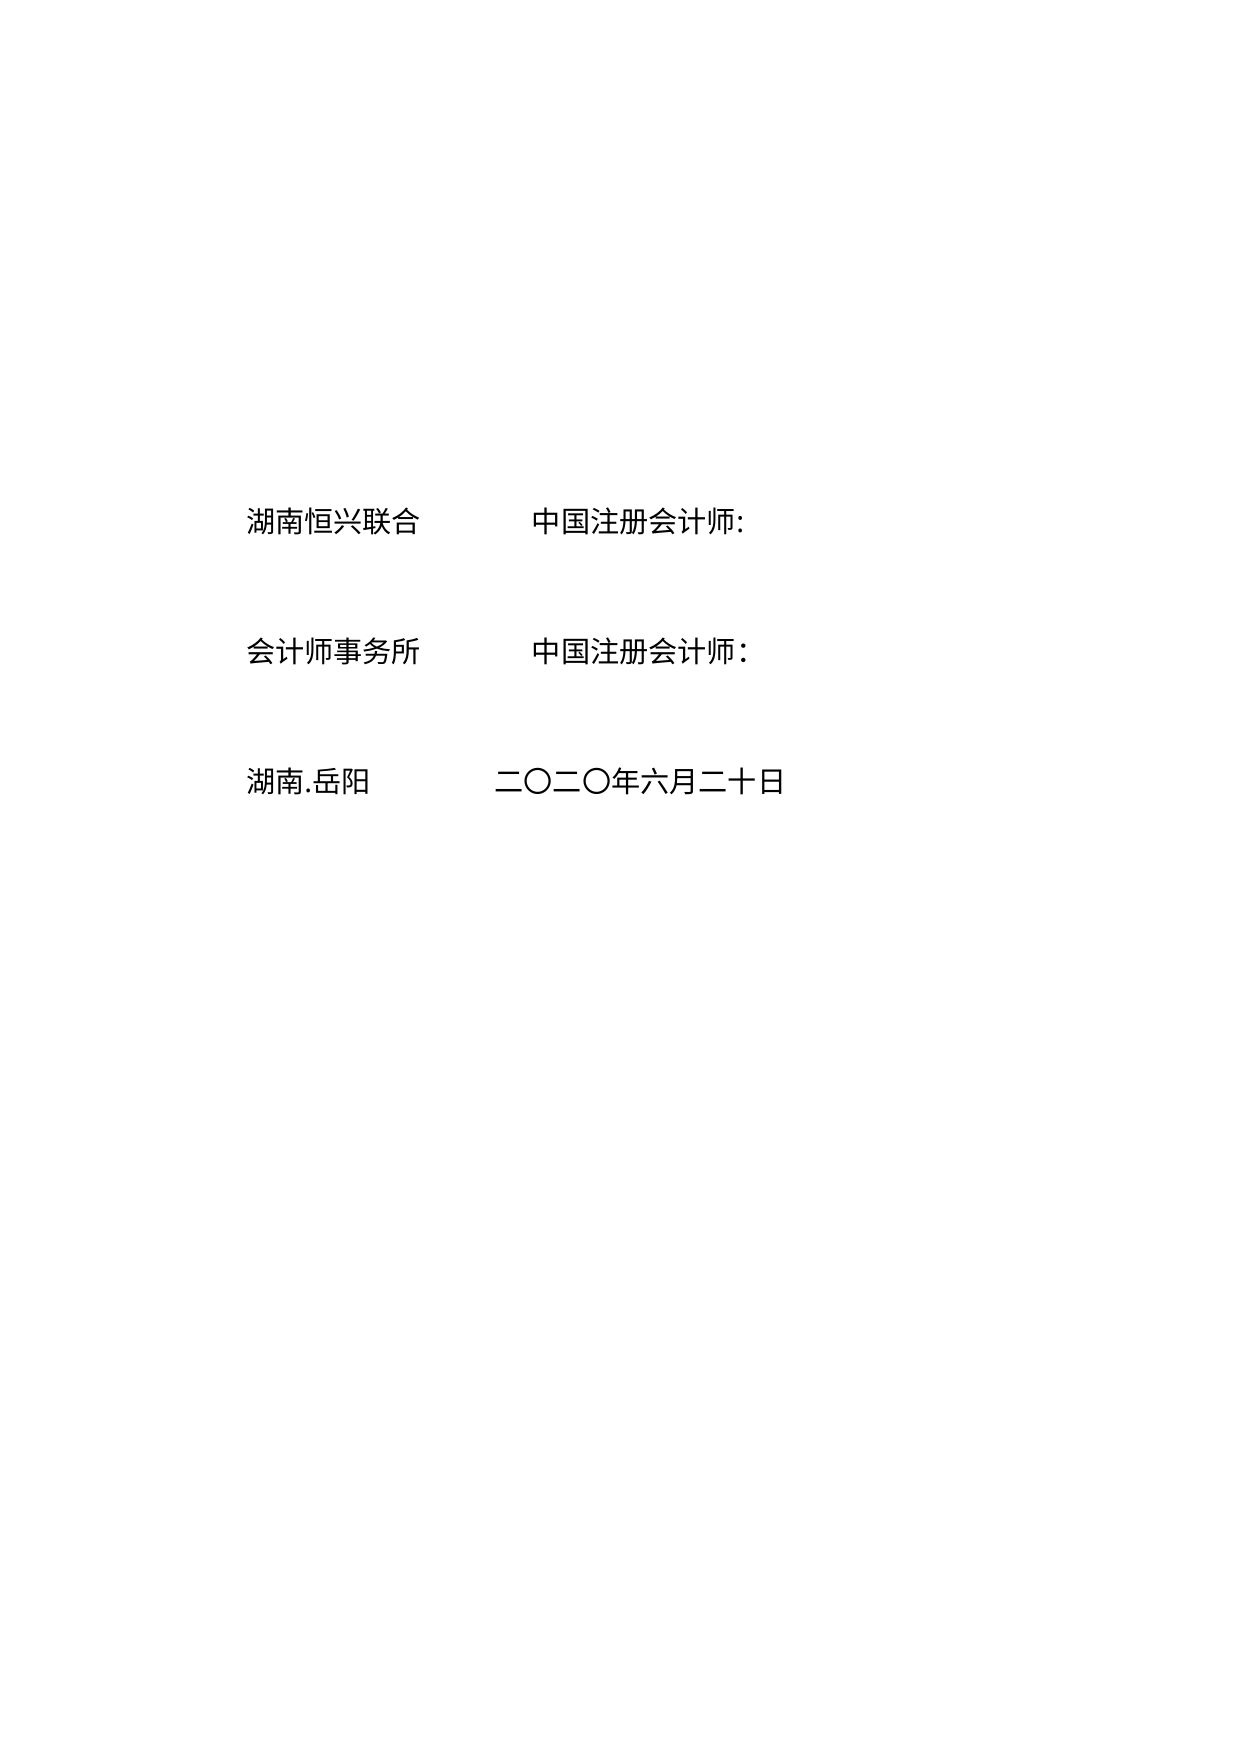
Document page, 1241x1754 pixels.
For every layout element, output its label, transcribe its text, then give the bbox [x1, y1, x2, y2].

list 会计师事务所 中国注册会计师： [187, 617, 1053, 682]
list 湖南恒兴联合 中国注册会计师: [187, 487, 1053, 552]
list 湖南.岳阳 二〇二〇年六月二十日 [187, 747, 1053, 812]
